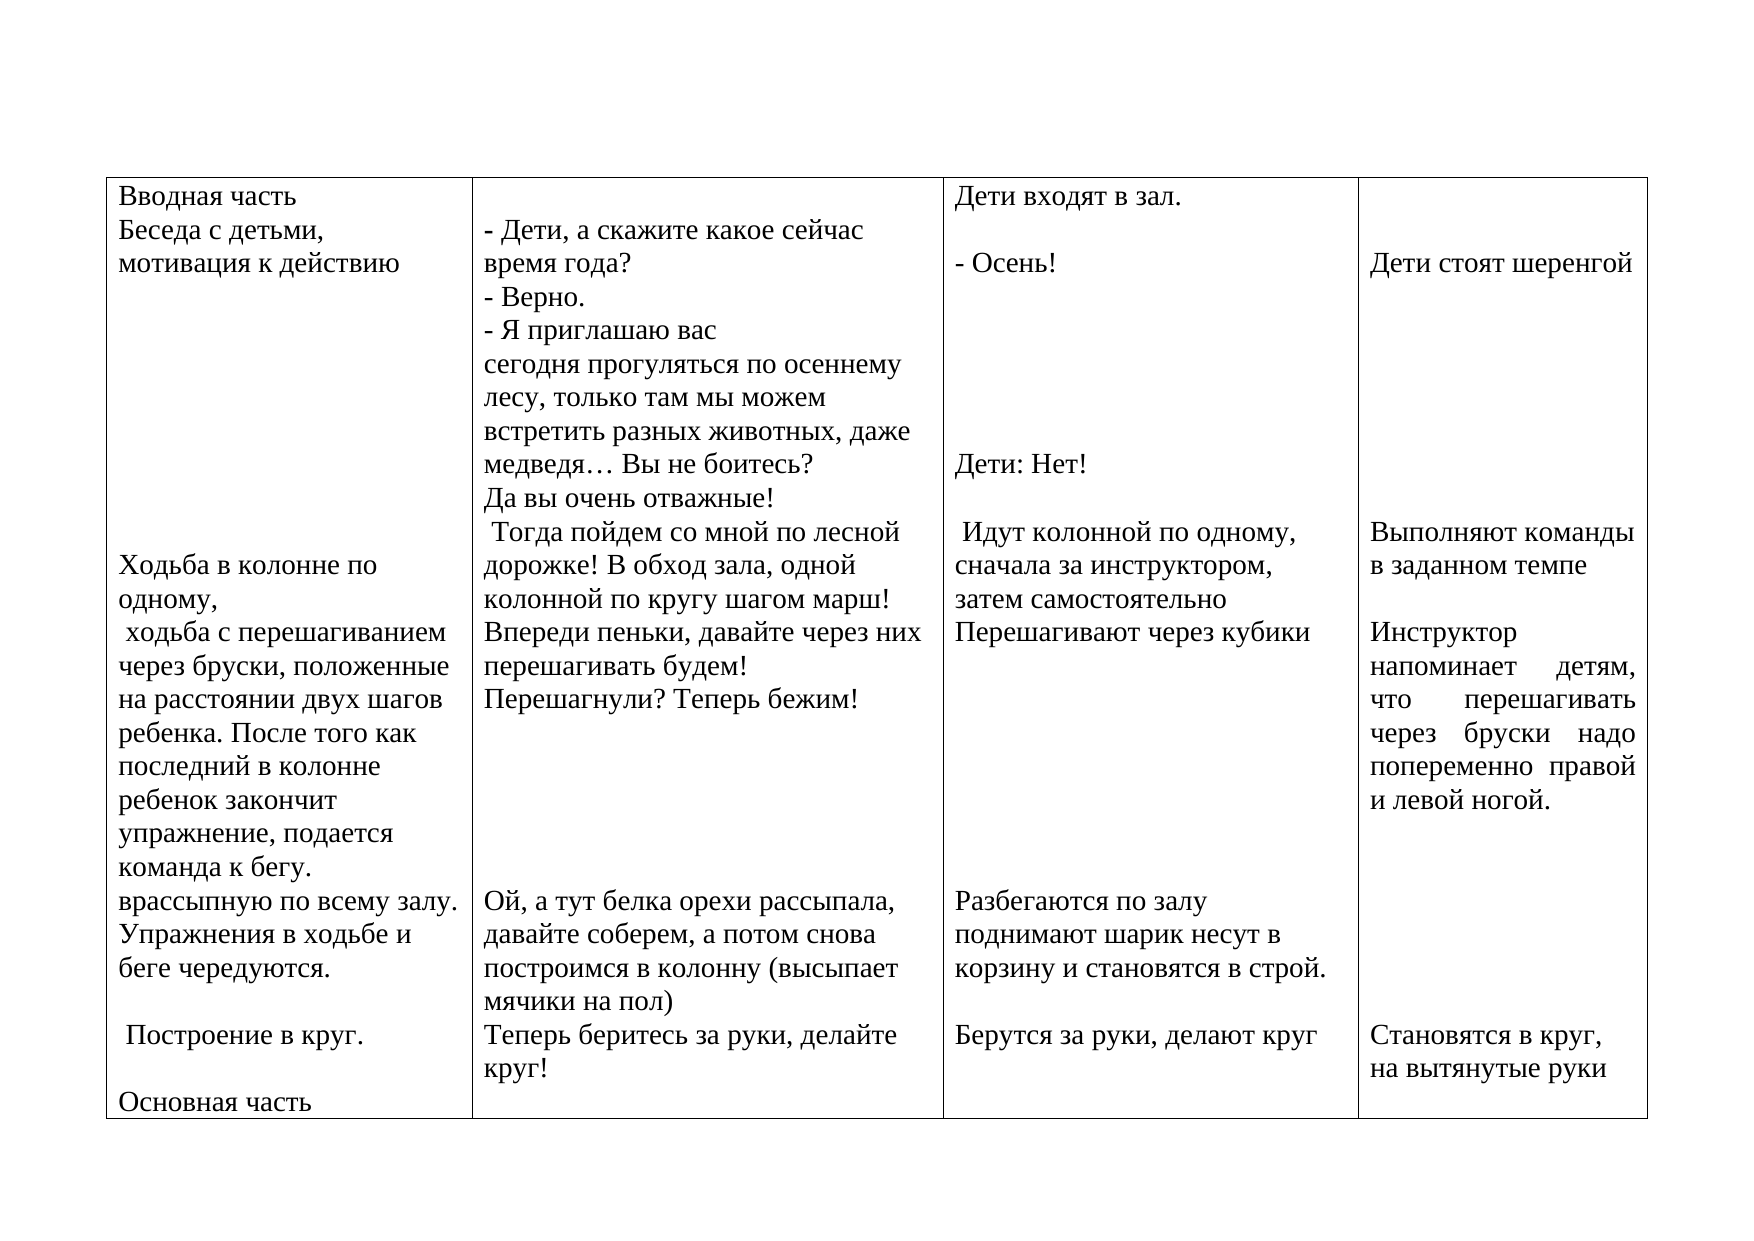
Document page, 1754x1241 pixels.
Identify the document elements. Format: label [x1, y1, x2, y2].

table_cell [1359, 178, 1647, 1117]
table_cell [107, 178, 472, 1117]
table_cell [473, 178, 943, 1117]
table_cell [944, 178, 1358, 1117]
